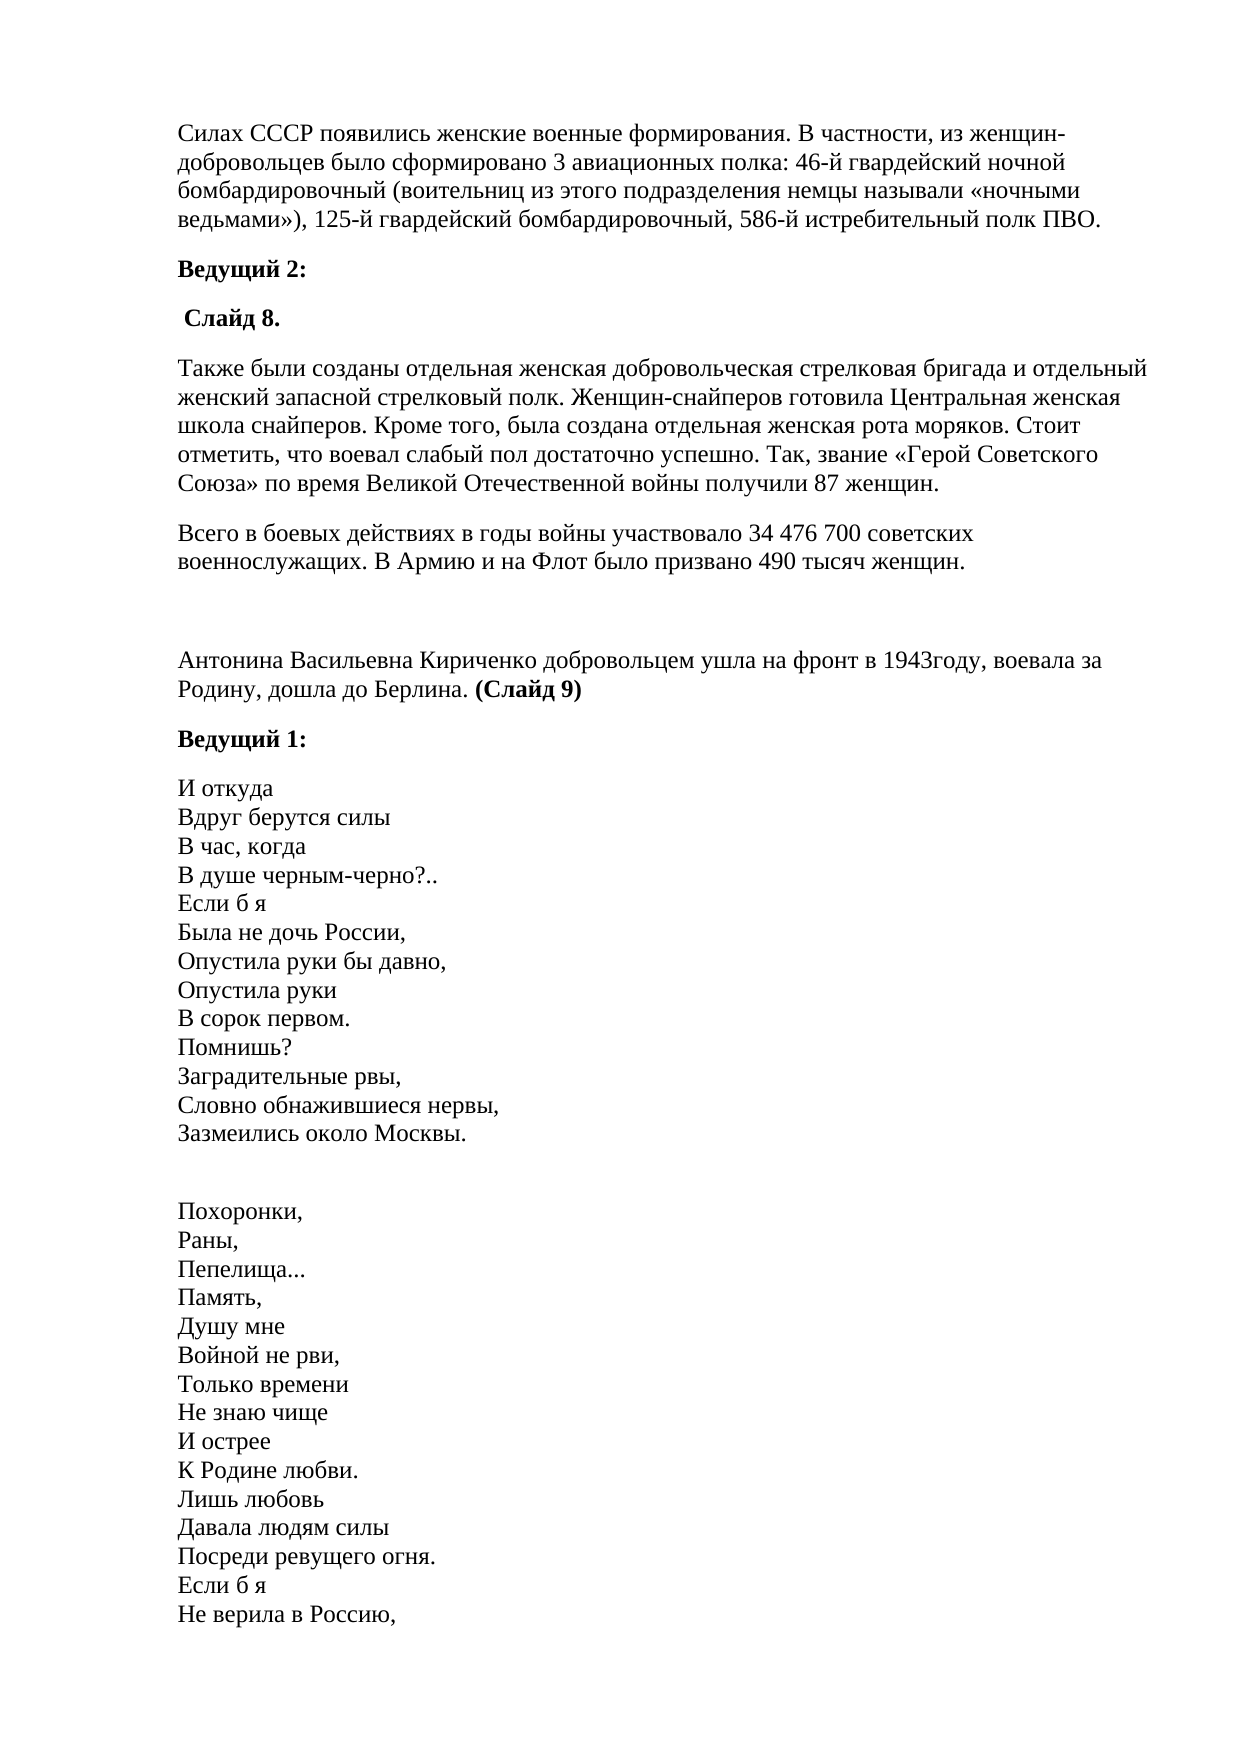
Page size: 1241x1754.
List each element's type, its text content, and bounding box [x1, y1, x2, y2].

text Также были созданы отдельная женская добровольческая стрелковая бригада и отдельный женский запасной стрелковый полк. Женщин-снайперов готовила Центральная женская школа снайперов. Кроме того, была создана отдельная женская рота моряков. Стоит отметить, что воевал слабый пол достаточно успешно. Так, звание «Герой Советского Союза» по время Великой Отечественной войны получили 87 женщин. [177, 353, 1152, 497]
text Ведущий 1: [177, 724, 1152, 753]
text Ведущий 2: [177, 254, 1152, 283]
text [177, 118, 1152, 233]
text И откуда Вдруг берутся силы В час, когда В душе черным-черно?.. Если б я Была не дочь России, Опустила руки бы давно, Опустила руки В сорок первом. Помнишь? Заградительные рвы, Словно обнажившиеся нервы, Зазмеились около Москвы. [177, 773, 1152, 1175]
text Всего в боевых действиях в годы войны участвовало 34 476 700 советских военнослужащих. В Армию и на Флот было призвано 490 тысяч женщин. [177, 518, 1152, 575]
text Антонина Васильевна Кириченко добровольцем ушла на фронт в 1943году, воевала за Родину, дошла до Берлина. (Слайд 9) [177, 646, 1152, 703]
text Слайд 8. [177, 303, 1152, 332]
